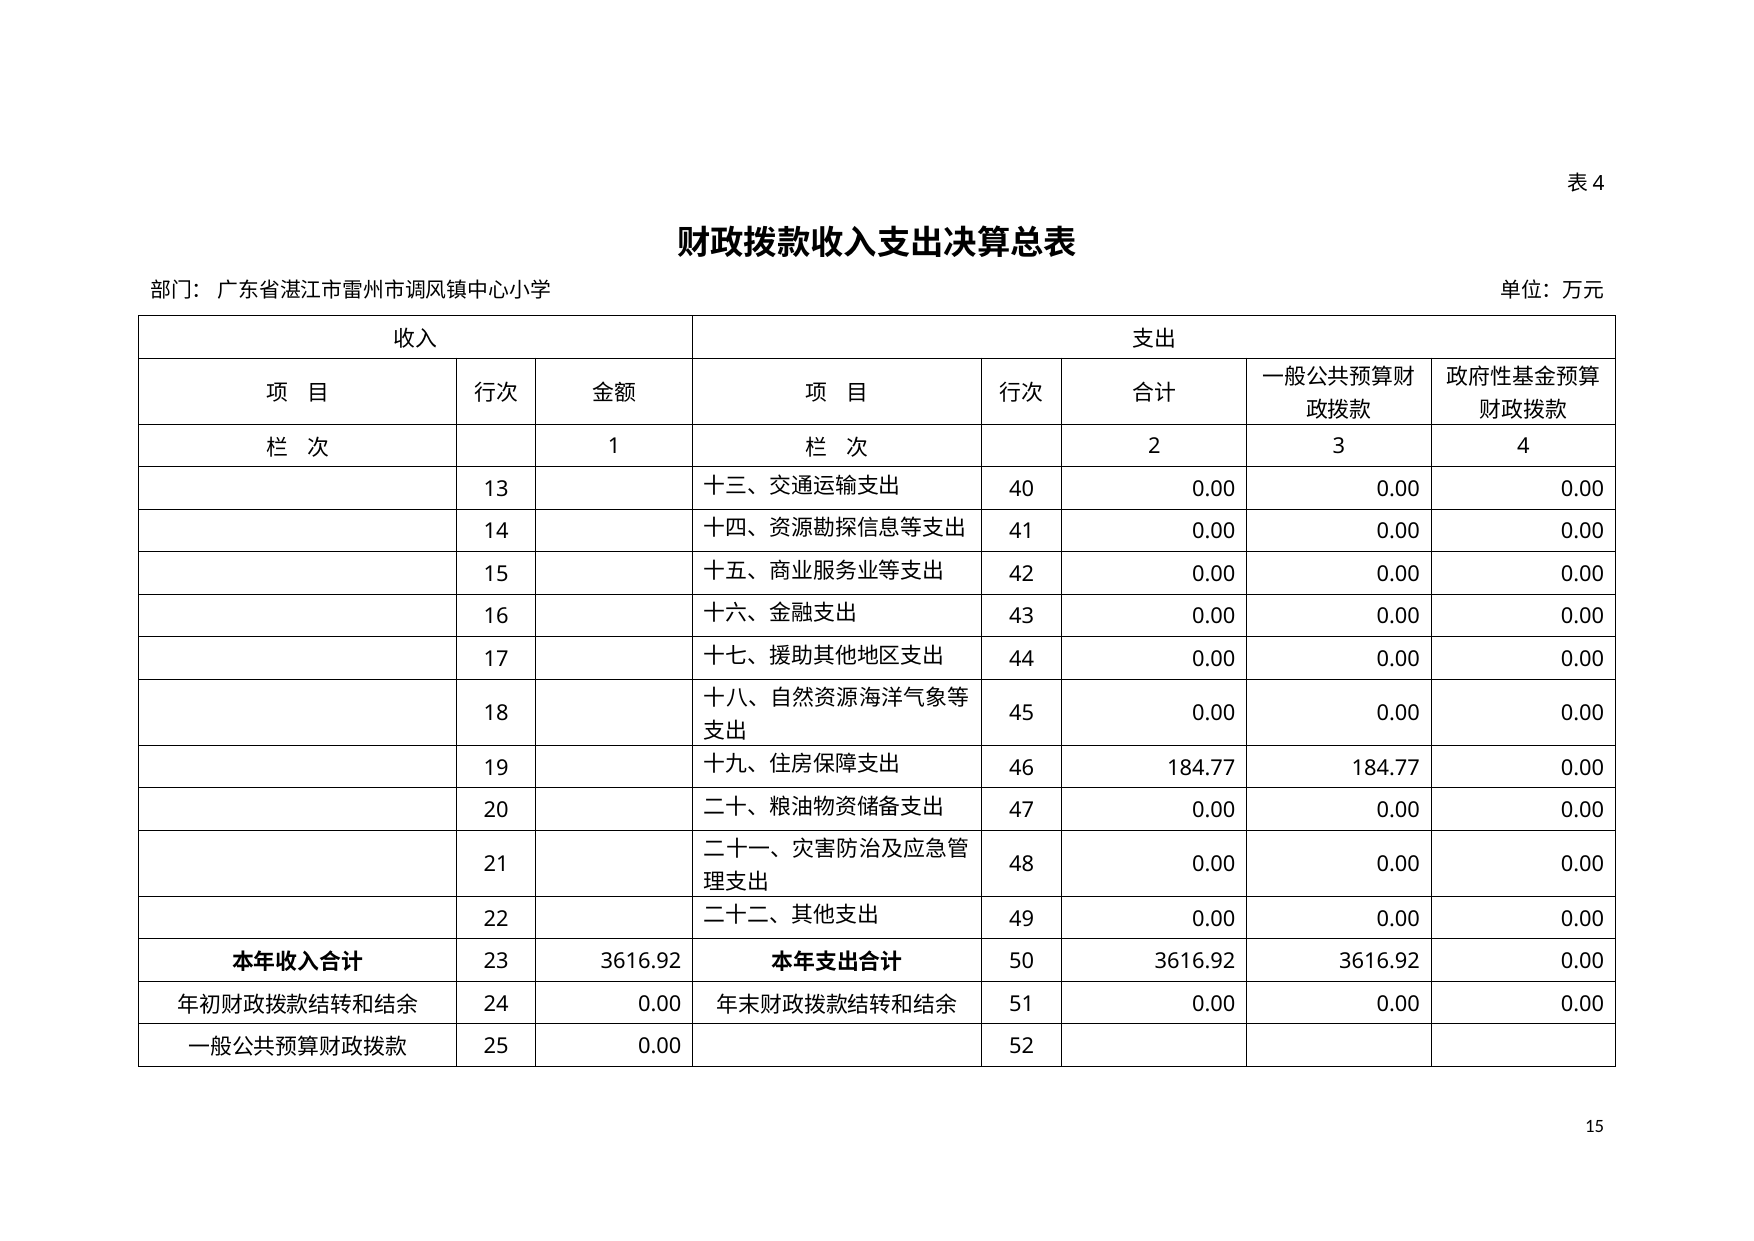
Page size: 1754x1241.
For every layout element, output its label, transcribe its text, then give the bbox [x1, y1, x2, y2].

table_cell 184.77 [1247, 746, 1431, 787]
table_cell 单位：万元 [1431, 273, 1615, 315]
table_cell 3 [1247, 425, 1431, 466]
table_cell 政府性基金预算财政拨款 [1432, 359, 1615, 424]
table_cell 25 [457, 1024, 535, 1066]
table_cell [536, 552, 692, 594]
table_cell [1062, 1024, 1246, 1066]
table_cell 0.00 [1062, 467, 1246, 509]
table_cell 42 [982, 552, 1061, 594]
table_cell 0.00 [1247, 595, 1431, 636]
table_cell 14 [457, 510, 535, 551]
table_cell 收入 [139, 316, 692, 358]
table_cell 0.00 [1432, 897, 1615, 938]
table_cell 43 [982, 595, 1061, 636]
table_cell 十五、商业服务业等支出 [693, 552, 981, 594]
table_cell 16 [457, 595, 535, 636]
table_cell 0.00 [1432, 467, 1615, 509]
table_cell 45 [982, 680, 1061, 745]
table_cell 项 目 [693, 359, 981, 424]
table_cell [1247, 1024, 1431, 1066]
table_cell 3616.92 [1062, 939, 1246, 981]
table_cell 年末财政拨款结转和结余 [693, 982, 981, 1023]
table_cell 0.00 [1247, 982, 1431, 1023]
table_cell 49 [982, 897, 1061, 938]
table_cell 46 [982, 746, 1061, 787]
table_cell 0.00 [1062, 595, 1246, 636]
table_cell 47 [982, 788, 1061, 830]
table_cell 1 [536, 425, 692, 466]
table_cell 0.00 [1432, 552, 1615, 594]
table_cell 41 [982, 510, 1061, 551]
table_cell 0.00 [1062, 897, 1246, 938]
table_cell 项 目 [139, 359, 456, 424]
table_cell 0.00 [1247, 467, 1431, 509]
table_cell [536, 788, 692, 830]
table_cell 184.77 [1062, 746, 1246, 787]
table_cell 十九、住房保障支出 [693, 746, 981, 787]
table_cell 栏 次 [693, 425, 981, 466]
table_cell [139, 467, 456, 509]
table_cell 18 [457, 680, 535, 745]
table_cell 本年收入合计 [139, 939, 456, 981]
table_cell 部门： 广东省湛江市雷州市调风镇中心小学 [139, 273, 1431, 315]
table_cell 0.00 [1432, 982, 1615, 1023]
table_cell 17 [457, 637, 535, 679]
table_cell 栏 次 [139, 425, 456, 466]
table_cell 24 [457, 982, 535, 1023]
table_cell 十三、交通运输支出 [693, 467, 981, 509]
table_cell 0.00 [1062, 510, 1246, 551]
table_cell [139, 680, 456, 745]
table_cell 44 [982, 637, 1061, 679]
table_cell 0.00 [1247, 510, 1431, 551]
table_cell 0.00 [536, 982, 692, 1023]
table_cell [139, 897, 456, 938]
table_cell 22 [457, 897, 535, 938]
table_cell 0.00 [1432, 637, 1615, 679]
table_cell 4 [1432, 425, 1615, 466]
table_cell [139, 637, 456, 679]
table_cell 0.00 [1247, 637, 1431, 679]
table_cell 19 [457, 746, 535, 787]
table_cell 二十、粮油物资储备支出 [693, 788, 981, 830]
table_cell 一般公共预算财政拨款 [1247, 359, 1431, 424]
table_cell 23 [457, 939, 535, 981]
table_cell 20 [457, 788, 535, 830]
table_cell 本年支出合计 [693, 939, 981, 981]
table_cell [536, 595, 692, 636]
table_cell 十六、金融支出 [693, 595, 981, 636]
table_cell 0.00 [1247, 552, 1431, 594]
table_cell 15 [457, 552, 535, 594]
table_cell 0.00 [1247, 831, 1431, 896]
table_cell 0.00 [1432, 595, 1615, 636]
table_cell 金额 [536, 359, 692, 424]
table_cell 0.00 [1062, 552, 1246, 594]
table_cell 0.00 [1432, 746, 1615, 787]
table_cell 52 [982, 1024, 1061, 1066]
table_cell [536, 746, 692, 787]
table_cell 0.00 [1247, 788, 1431, 830]
table_cell 十四、资源勘探信息等支出 [693, 510, 981, 551]
table_cell [536, 680, 692, 745]
table_cell 0.00 [1062, 982, 1246, 1023]
table_cell 支出 [693, 316, 1615, 358]
table_cell 0.00 [536, 1024, 692, 1066]
table_cell [693, 1024, 981, 1066]
table_cell 0.00 [1432, 939, 1615, 981]
table_cell 合计 [1062, 359, 1246, 424]
table_cell 3616.92 [536, 939, 692, 981]
table_cell 十七、援助其他地区支出 [693, 637, 981, 679]
table_cell 0.00 [1432, 831, 1615, 896]
table_cell [536, 897, 692, 938]
table_cell [457, 425, 535, 466]
table_cell [1432, 1024, 1615, 1066]
table_cell 0.00 [1432, 788, 1615, 830]
table_cell [139, 595, 456, 636]
table_cell 一般公共预算财政拨款 [139, 1024, 456, 1066]
table_cell [536, 637, 692, 679]
table_cell [139, 831, 456, 896]
table_cell 50 [982, 939, 1061, 981]
table_cell 二十二、其他支出 [693, 897, 981, 938]
table_cell 0.00 [1062, 680, 1246, 745]
table_cell 0.00 [1247, 680, 1431, 745]
table_cell 财政拨款收入支出决算总表 [139, 208, 1615, 273]
table_cell 十八、自然资源海洋气象等支出 [693, 680, 981, 745]
table_cell 51 [982, 982, 1061, 1023]
table_cell 0.00 [1432, 510, 1615, 551]
table_cell [139, 788, 456, 830]
table_cell 年初财政拨款结转和结余 [139, 982, 456, 1023]
table_cell 二十一、灾害防治及应急管理支出 [693, 831, 981, 896]
table_cell 21 [457, 831, 535, 896]
table_cell 13 [457, 467, 535, 509]
table_header 表4 [139, 165, 1615, 208]
table_cell 0.00 [1062, 637, 1246, 679]
table_cell [536, 510, 692, 551]
table_cell [536, 831, 692, 896]
table_cell 40 [982, 467, 1061, 509]
table_cell [139, 510, 456, 551]
table_cell 行次 [982, 359, 1061, 424]
table_cell [139, 552, 456, 594]
table_cell 0.00 [1432, 680, 1615, 745]
table_cell 0.00 [1062, 831, 1246, 896]
table_cell 行次 [457, 359, 535, 424]
table_cell [139, 746, 456, 787]
table_cell 3616.92 [1247, 939, 1431, 981]
table_cell 0.00 [1247, 897, 1431, 938]
table_cell 0.00 [1062, 788, 1246, 830]
table_cell [982, 425, 1061, 466]
table_cell [536, 467, 692, 509]
table_cell 48 [982, 831, 1061, 896]
table_cell 2 [1062, 425, 1246, 466]
